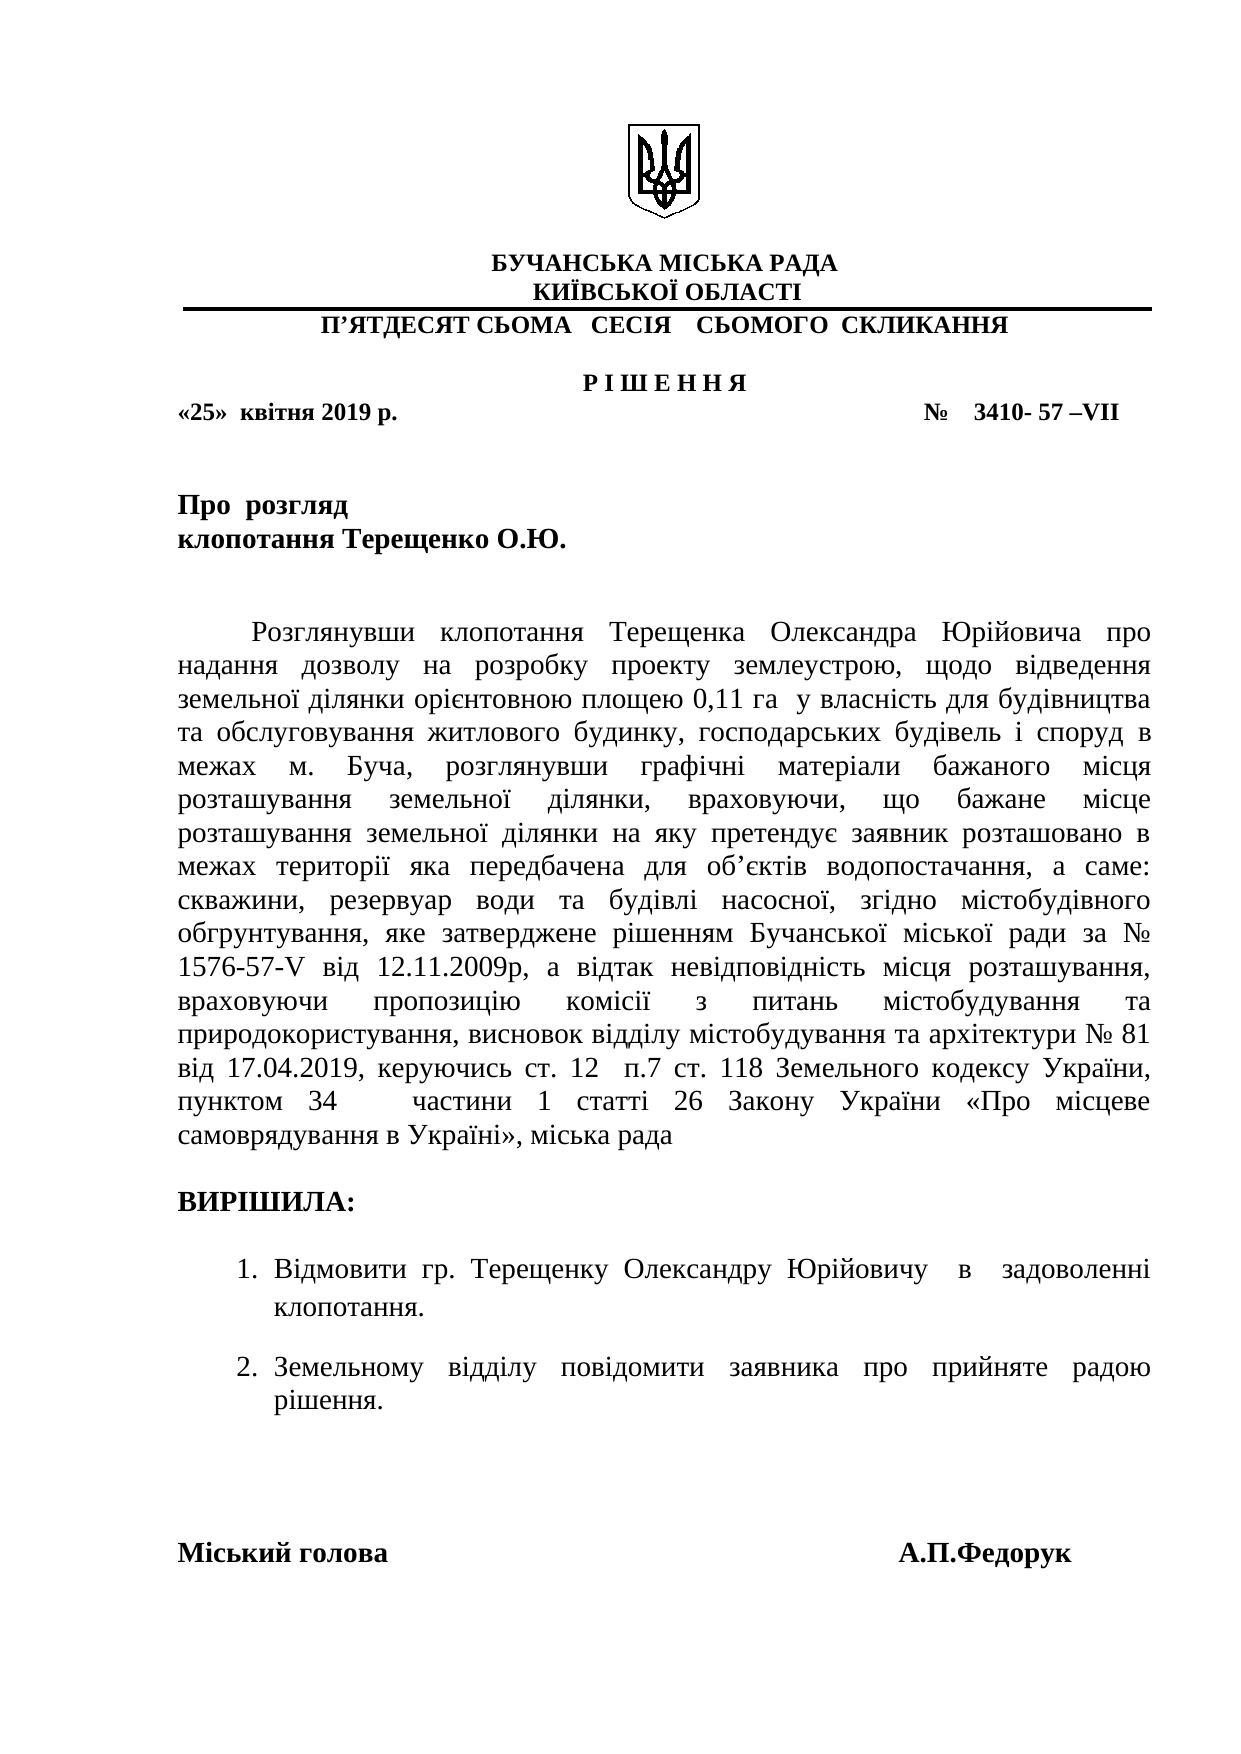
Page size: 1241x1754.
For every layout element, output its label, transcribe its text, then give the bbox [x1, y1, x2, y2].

text «25» квітня 2019 р. № 3410- 57 –VІІ [177, 397, 1152, 426]
text Міський голова А.П.Федорук [177, 1535, 1152, 1568]
list Земельному відділу повідомити заявника про прийняте радою рішення. [236, 1349, 1152, 1416]
text клопотання Терещенко О.Ю. [177, 521, 1152, 554]
text П’ЯТДЕСЯТ СЬОМА СЕСІЯ СЬОМОГО СКЛИКАННЯ [177, 311, 1152, 339]
text Р І Ш Е Н Н Я [177, 368, 1152, 397]
list Відмовити гр. Терещенку Олександру Юрійовичу в задоволенні клопотання. [236, 1251, 1152, 1323]
text Розглянувши клопотання Терещенка Олександра Юрійовича про надання дозволу на розробку проекту землеустрою, щодо відведення земельної ділянки орієнтовною площею 0,11 га у власність для будівництва та обслуговування житлового будинку, господарських будівель і споруд в межах м. Буча, розглянувши графічні матеріали бажаного місця розташування земельної ділянки, враховуючи, що бажане місце розташування земельної ділянки на яку претендує заявник розташовано в межах території яка передбачена для об’єктів водопостачання, а саме: скважини, резервуар води та будівлі насосної, згідно містобудівного обгрунтування, яке затверджене рішенням Бучанської міської ради за № 1576-57-V від 12.11.2009р, а відтак невідповідність місця розташування, враховуючи пропозицію комісії з питань містобудування та природокористування, висновок відділу містобудування та архітектури № 81 від 17.04.2019, керуючись ст. 12 п.7 ст. 118 Земельного кодексу України, пунктом 34 частини 1 статті 26 Закону України «Про місцеве самоврядування в Україні», міська рада [177, 614, 1152, 1150]
text КИЇВСЬКОЇ ОБЛАСТІ [183, 277, 1152, 307]
text БУЧАНСЬКА МІСЬКА РАДА [177, 248, 1152, 277]
text ВИРІШИЛА: [177, 1184, 1152, 1217]
text Про розгляд [177, 487, 1152, 521]
